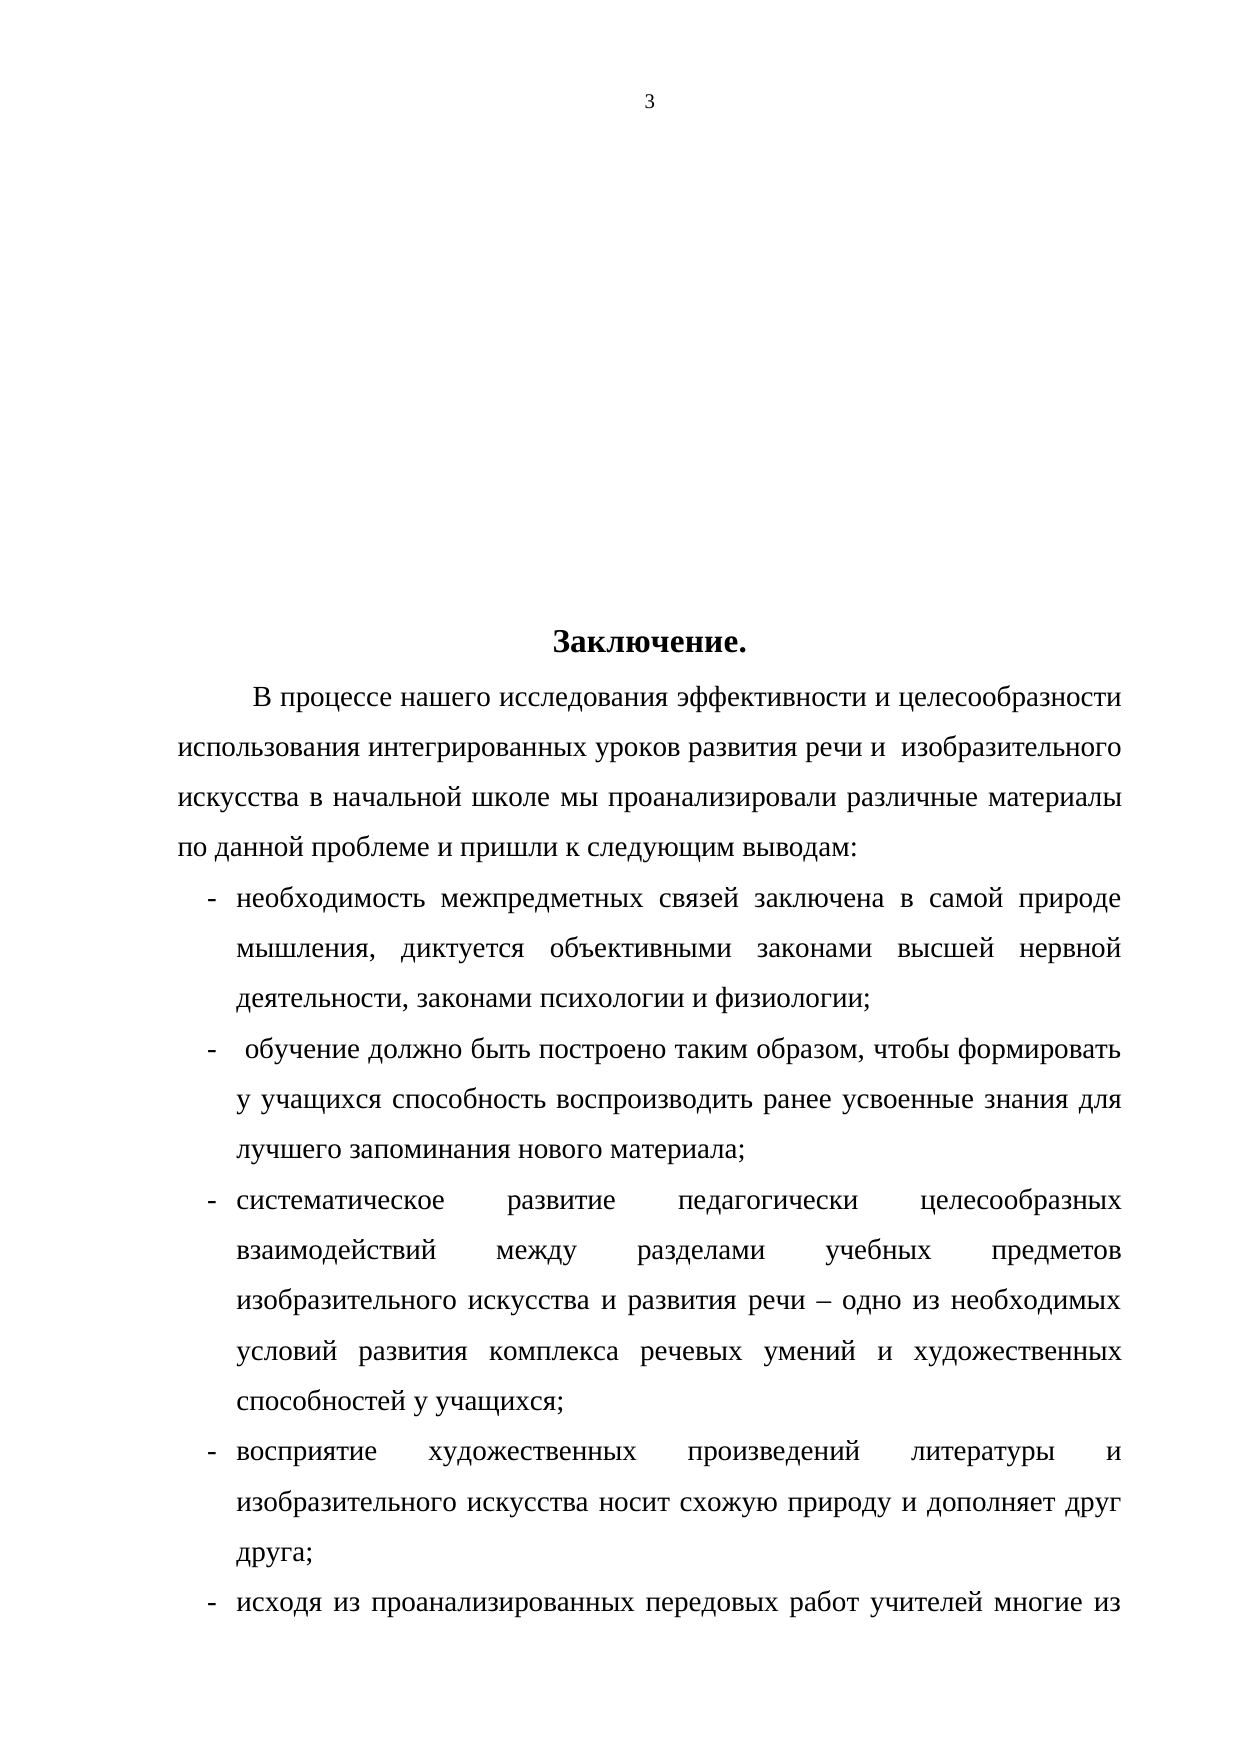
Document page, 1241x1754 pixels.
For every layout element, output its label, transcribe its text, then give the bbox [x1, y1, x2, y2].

list восприятие художественных произведений литературы и изобразительного искусства носит схожую природу и дополняет друг друга; [207, 1433, 1122, 1568]
list обучение должно быть построено таким образом, чтобы формировать у учащихся способность воспроизводить ранее усвоенные знания для лучшего запоминания нового материала; [207, 1031, 1122, 1165]
subtitle Заключение. [177, 621, 1122, 660]
list необходимость межпредметных связей заключена в самой природе мышления, диктуется объективными законами высшей нервной деятельности, законами психологии и физиологии; [207, 880, 1122, 1014]
text В процессе нашего исследования эффективности и целесообразности использования интегрированных уроков развития речи и изобразительного искусства в начальной школе мы проанализировали различные материалы по данной проблеме и пришли к следующим выводам: [177, 679, 1122, 863]
list систематическое развитие педагогически целесообразных взаимодействий между разделами учебных предметов изобразительного искусства и развития речи – одно из необходимых условий развития комплекса речевых умений и художественных способностей у учащихся; [207, 1182, 1122, 1417]
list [207, 1584, 1122, 1618]
